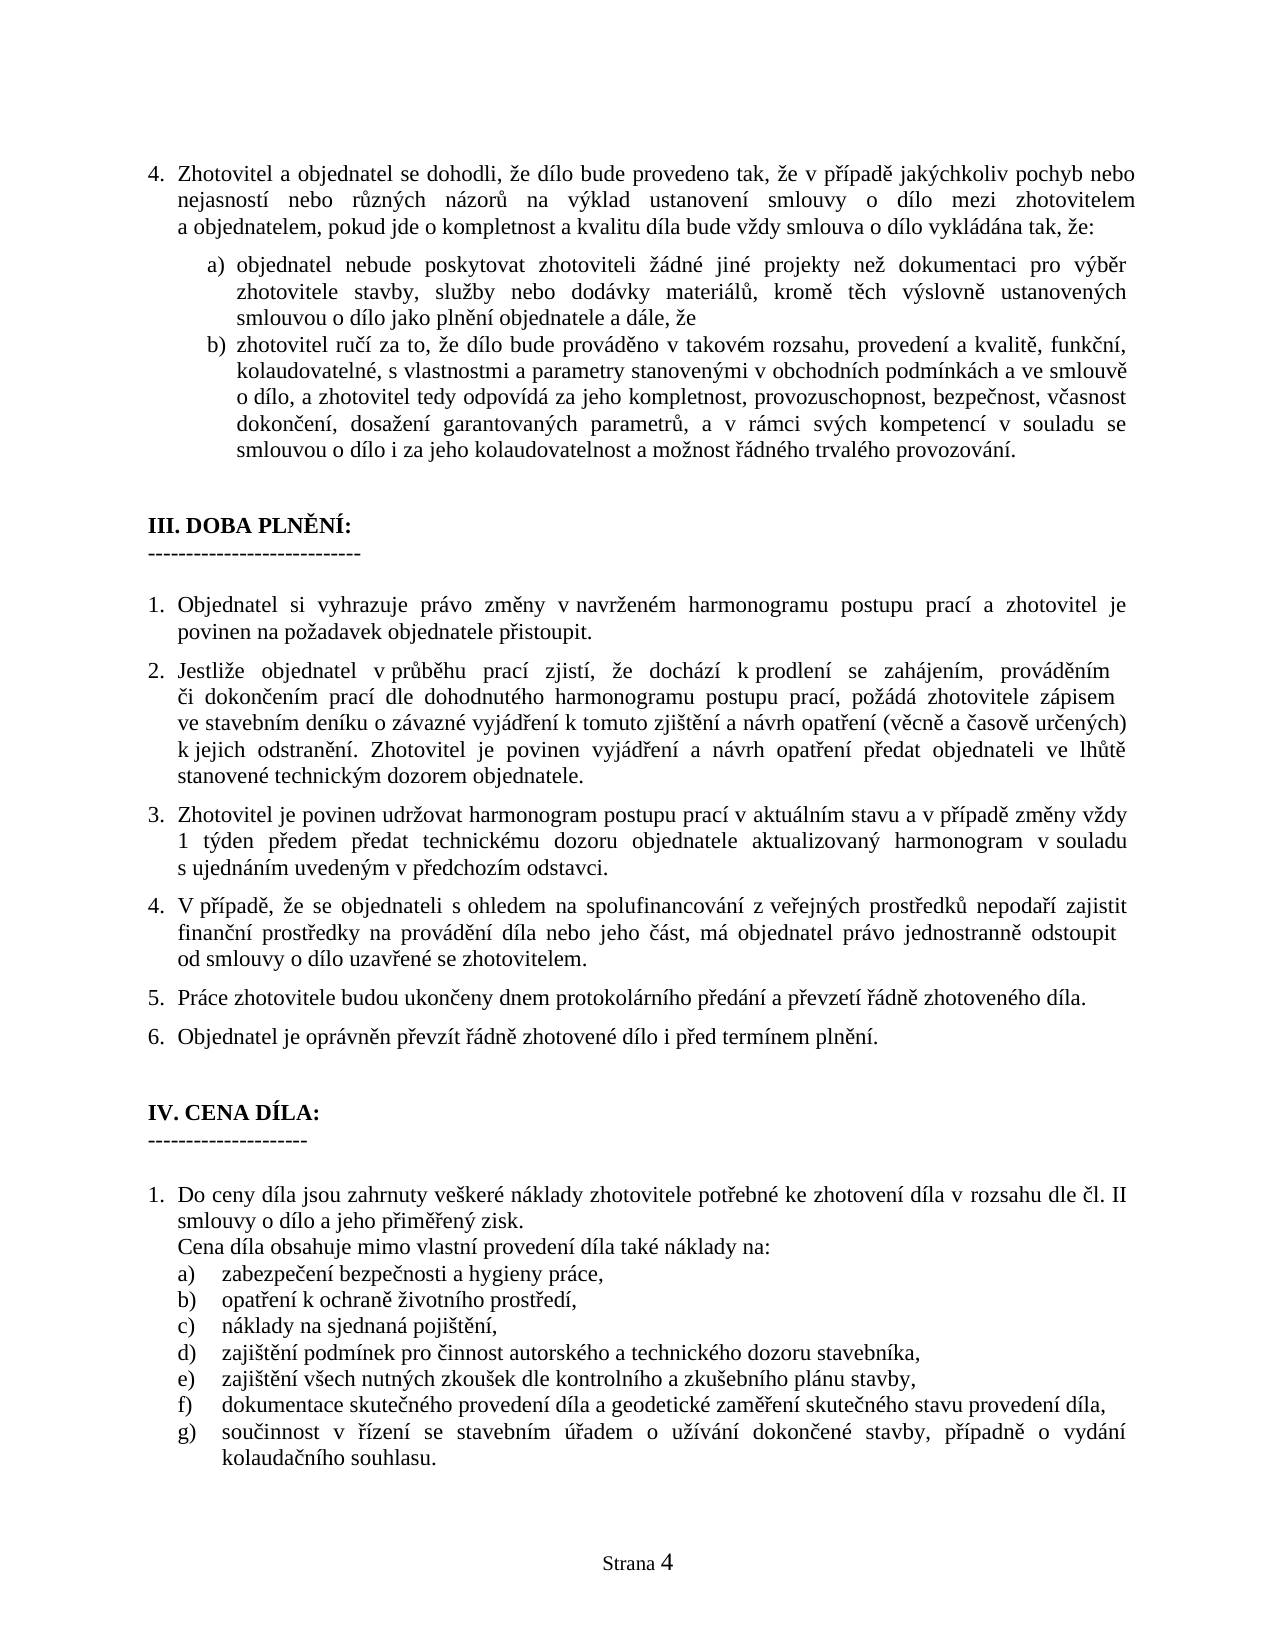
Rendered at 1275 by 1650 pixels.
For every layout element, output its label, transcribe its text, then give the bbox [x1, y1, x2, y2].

list Jestliže objednatel v průběhu prací zjistí, že dochází k prodlení se zahájením, prováděním či dokončením prací dle dohodnutého harmonogramu postupu prací, požádá zhotovitele zápisem ve stavebním deníku o závazné vyjádření k tomuto zjištění a návrh opatření (věcně a časově určených) k jejich odstranění. Zhotovitel je povinen vyjádření a návrh opatření předat objednateli ve lhůtě stanovené technickým dozorem objednatele. [148, 657, 1127, 788]
text ---------------------------- [148, 539, 1137, 565]
list zhotovitel ručí za to, že dílo bude prováděno v takovém rozsahu, provedení a kvalitě, funkční, kolaudovatelné, s vlastnostmi a parametry stanovenými v obchodních podmínkách a ve smlouvě o dílo, a zhotovitel tedy odpovídá za jeho kompletnost, provozuschopnost, bezpečnost, včasnost dokončení, dosažení garantovaných parametrů, a v rámci svých kompetencí v souladu se smlouvou o dílo i za jeho kolaudovatelnost a možnost řádného trvalého provozování. [207, 331, 1127, 462]
list Do ceny díla jsou zahrnuty veškeré náklady zhotovitele potřebné ke zhotovení díla v rozsahu dle čl. II smlouvy o dílo a jeho přiměřený zisk. [148, 1181, 1127, 1233]
text III. DOBA PLNĚNÍ: [148, 512, 1137, 539]
list Zhotovitel a objednatel se dohodli, že dílo bude provedeno tak, že v případě jakýchkoliv pochyb nebo nejasností nebo různých názorů na výklad ustanovení smlouvy o dílo mezi zhotovitelem a objednatelem, pokud jde o kompletnost a kvalitu díla bude vždy smlouva o dílo vykládána tak, že: [148, 160, 1137, 239]
list Práce zhotovitele budou ukončeny dnem protokolárního předání a převzetí řádně zhotoveného díla. [148, 984, 1127, 1010]
text IV. CENA DÍLA: [148, 1099, 1137, 1126]
list V případě, že se objednateli s ohledem na spolufinancování z veřejných prostředků nepodaří zajistit finanční prostředky na provádění díla nebo jeho část, má objednatel právo jednostranně odstoupit od smlouvy o dílo uzavřené se zhotovitelem. [148, 892, 1127, 972]
list náklady na sjednaná pojištění, [177, 1312, 1127, 1339]
list zajištění všech nutných zkoušek dle kontrolního a zkušebního plánu stavby, [177, 1365, 1127, 1392]
list opatření k ochraně životního prostředí, [177, 1286, 1127, 1312]
text Cena díla obsahuje mimo vlastní provedení díla také náklady na: [177, 1233, 1127, 1260]
list Objednatel si vyhrazuje právo změny v navrženém harmonogramu postupu prací a zhotovitel je povinen na požadavek objednatele přistoupit. [148, 591, 1127, 644]
list dokumentace skutečného provedení díla a geodetické zaměření skutečného stavu provedení díla, [177, 1392, 1127, 1418]
list Zhotovitel je povinen udržovat harmonogram postupu prací v aktuálním stavu a v případě změny vždy 1 týden předem předat technickému dozoru objednatele aktualizovaný harmonogram v souladu s ujednáním uvedeným v předchozím odstavci. [148, 801, 1127, 880]
list Objednatel je oprávněn převzít řádně zhotovené dílo i před termínem plnění. [148, 1023, 1127, 1049]
list objednatel nebude poskytovat zhotoviteli žádné jiné projekty než dokumentaci pro výběr zhotovitele stavby, služby nebo dodávky materiálů, kromě těch výslovně ustanovených smlouvou o dílo jako plnění objednatele a dále, že [207, 252, 1127, 331]
text --------------------- [148, 1126, 1137, 1181]
list zabezpečení bezpečnosti a hygieny práce, [177, 1260, 1127, 1286]
list zajištění podmínek pro činnost autorského a technického dozoru stavebníka, [177, 1339, 1127, 1365]
list součinnost v řízení se stavebním úřadem o užívání dokončené stavby, případně o vydání kolaudačního souhlasu. [177, 1418, 1127, 1471]
